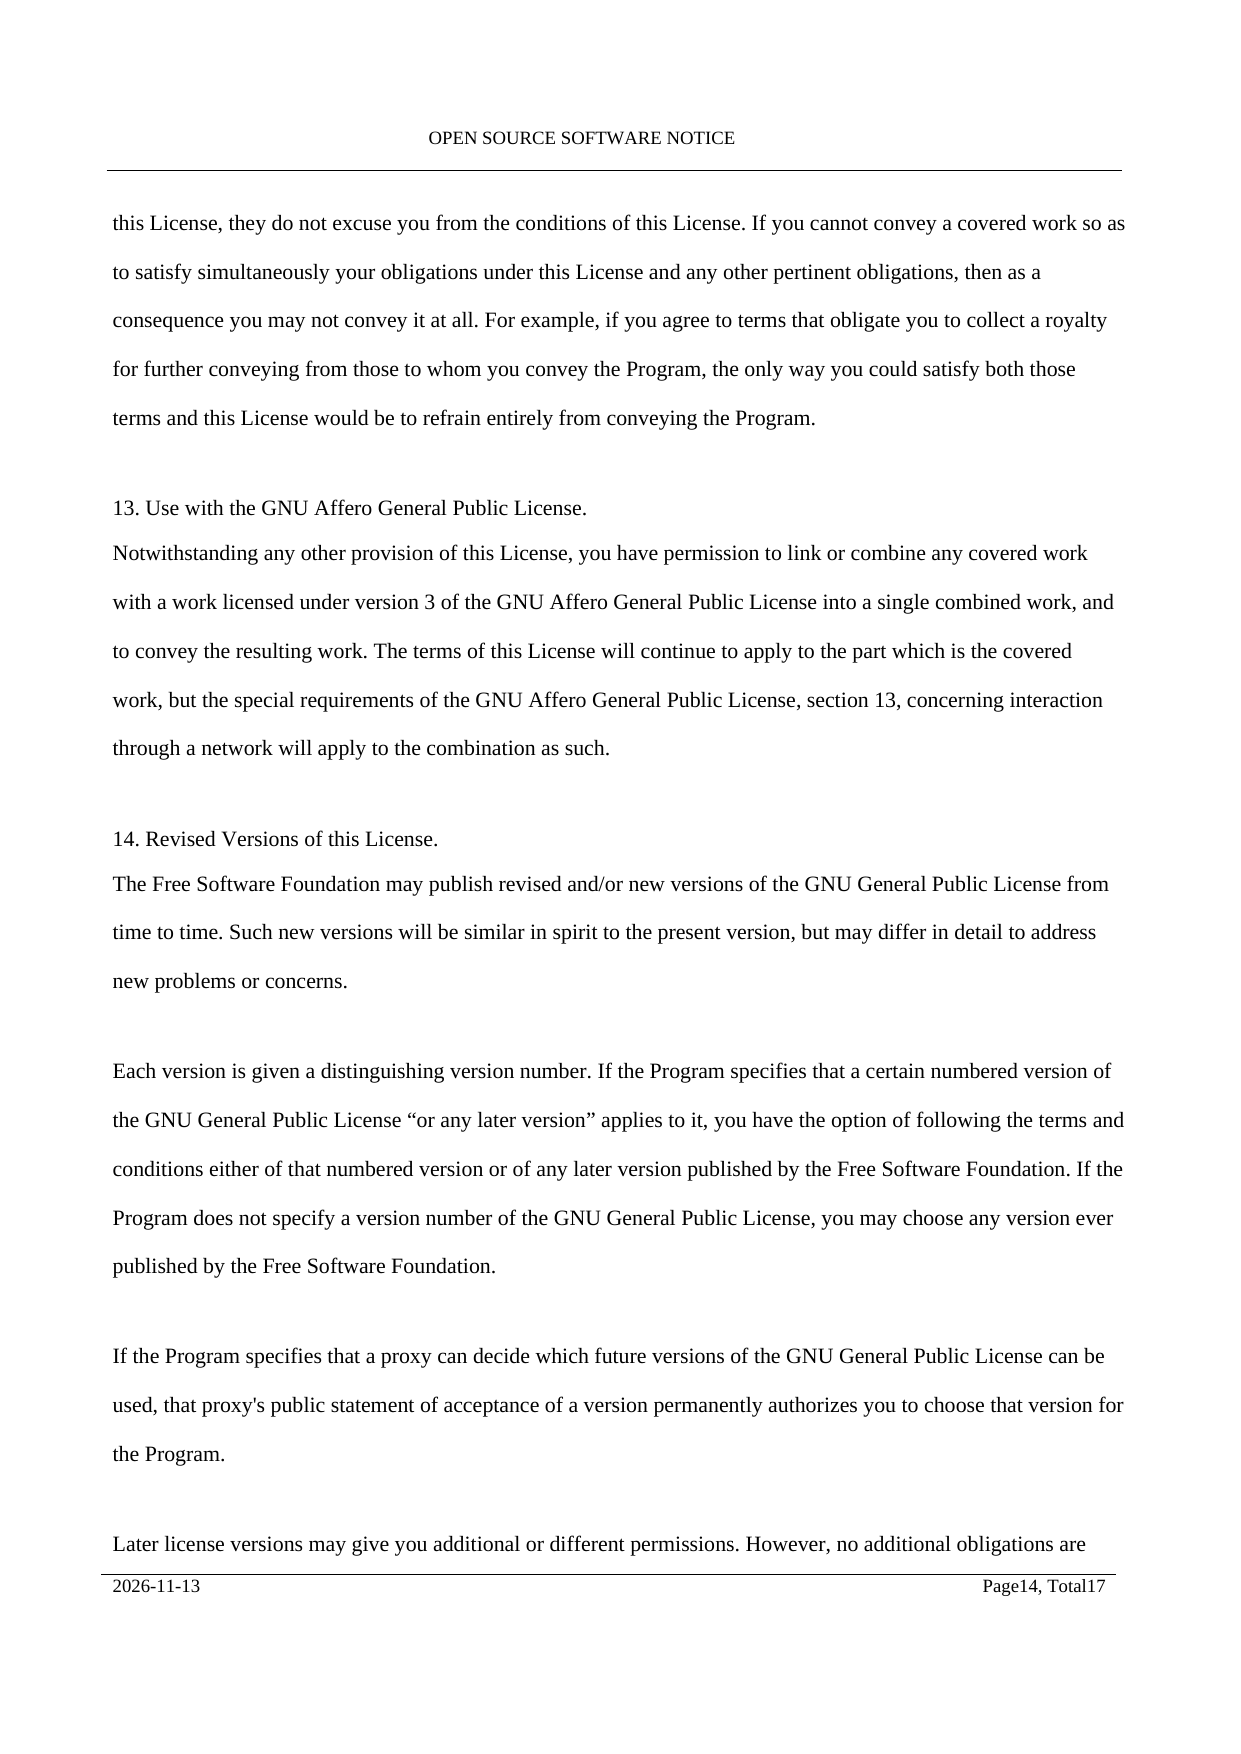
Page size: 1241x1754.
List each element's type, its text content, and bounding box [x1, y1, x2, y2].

text The Free Software Foundation may publish revised and/or new versions of the GNU General Public License from time to time. Such new versions will be similar in spirit to the present version, but may differ in detail to address new problems or concerns. [112, 867, 1128, 997]
text 14. Revised Versions of this License. [112, 822, 1128, 854]
text Each version is given a distinguishing version number. If the Program specifies that a certain numbered version of the GNU General Public License “or any later version” applies to it, you have the option of following the terms and conditions either of that numbered version or of any later version published by the Free Software Foundation. If the Program does not specify a version number of the GNU General Public License, you may choose any version ever published by the Free Software Foundation. [112, 1055, 1128, 1282]
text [112, 206, 1128, 434]
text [112, 1528, 1128, 1560]
text If the Program specifies that a proxy can decide which future versions of the GNU General Public License can be used, that proxy's public statement of acceptance of a version permanently authorizes you to choose that version for the Program. [112, 1340, 1128, 1470]
text 13. Use with the GNU Affero General Public License. [112, 492, 1128, 524]
text Notwithstanding any other provision of this License, you have permission to link or combine any covered work with a work licensed under version 3 of the GNU Affero General Public License into a single combined work, and to convey the resulting work. The terms of this License will continue to apply to the part which is the covered work, but the special requirements of the GNU Affero General Public License, section 13, concerning interaction through a network will apply to the combination as such. [112, 537, 1128, 764]
